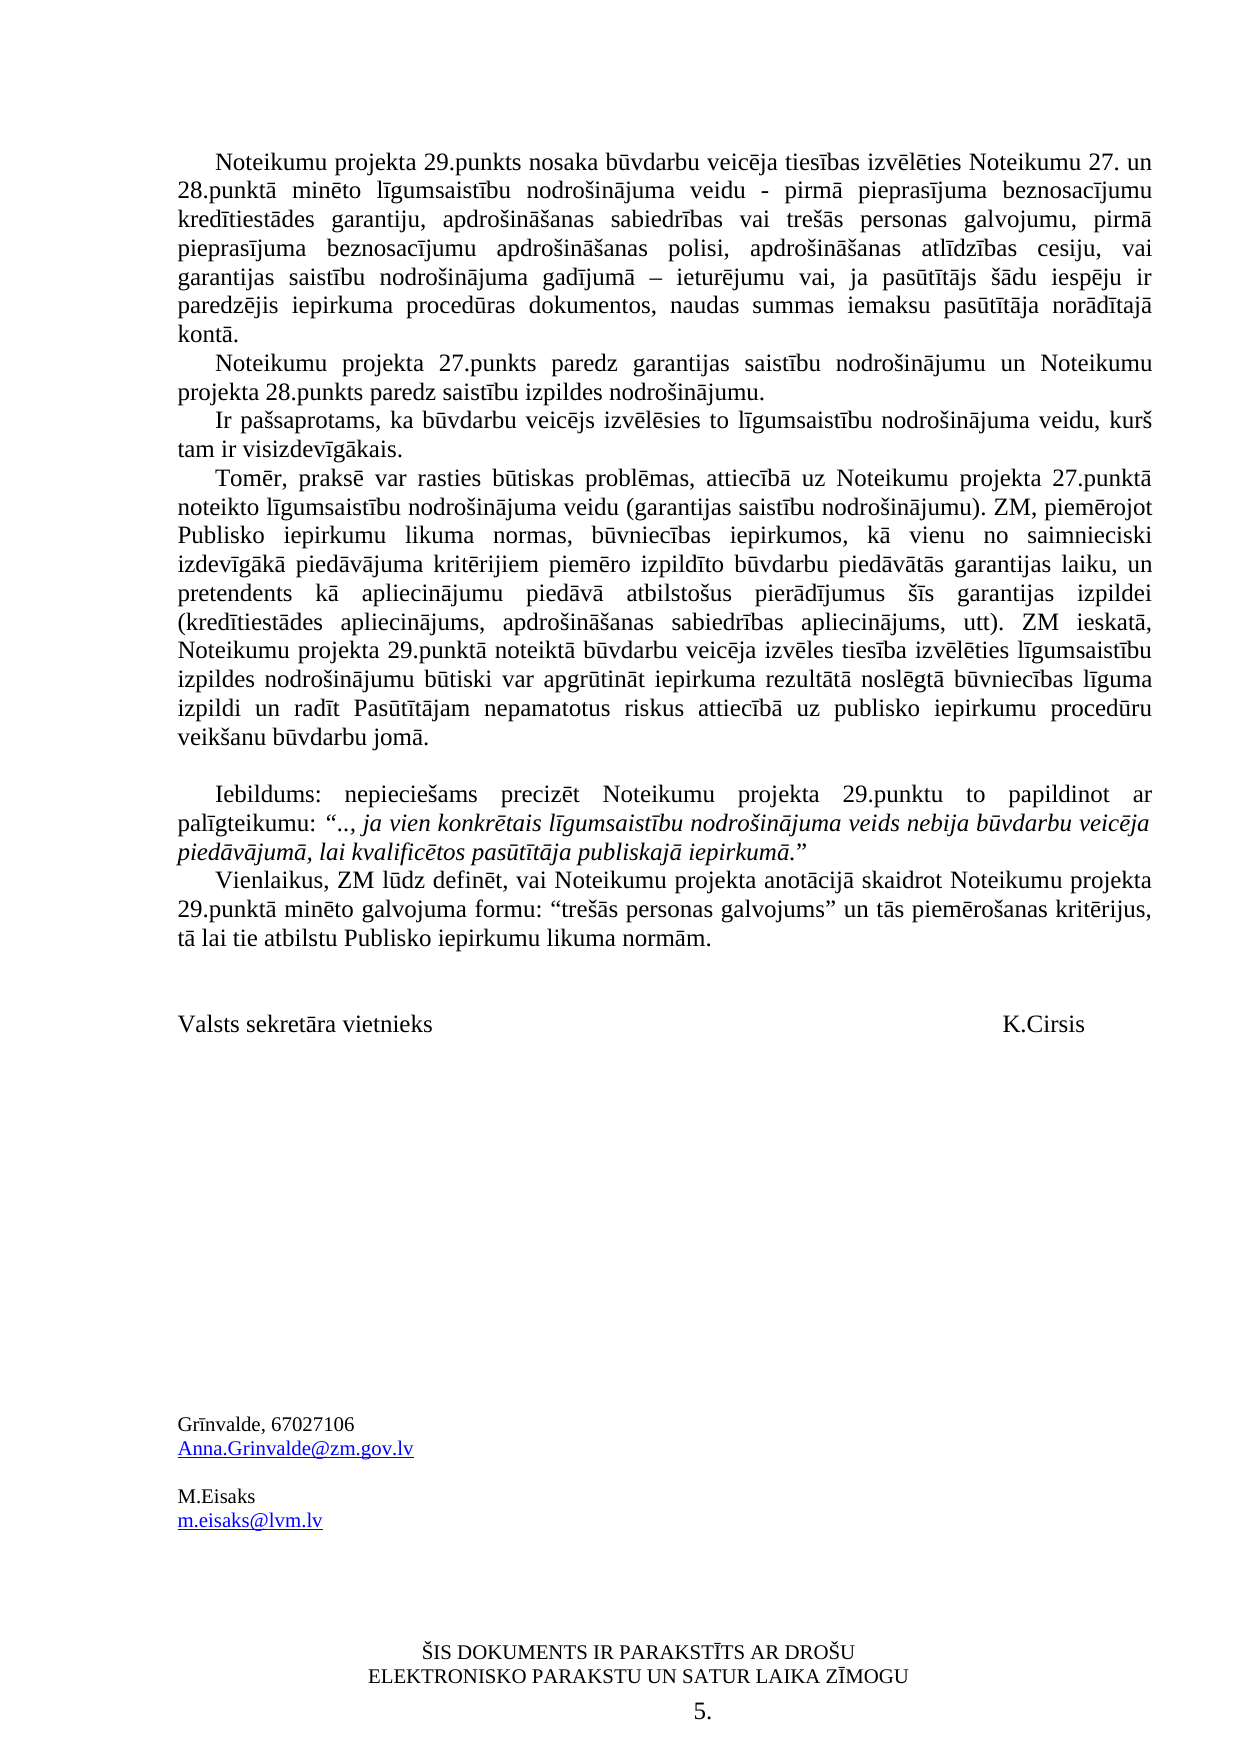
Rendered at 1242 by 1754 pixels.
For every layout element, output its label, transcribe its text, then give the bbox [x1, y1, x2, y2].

text Ir pašsaprotams, ka būvdarbu veicējs izvēlēsies to līgumsaistību nodrošinājuma veidu, kurš tam ir visizdevīgākais. [177, 406, 1153, 463]
text ELEKTRONISKO PARAKSTU UN SATUR LAIKA ZĪMOGU [241, 1664, 960, 1688]
text Noteikumu projekta 29.punkts nosaka būvdarbu veicēja tiesības izvēlēties Noteikumu 27. un 28.punktā minēto līgumsaistību nodrošinājuma veidu - pirmā pieprasījuma beznosacījumu kredītiestādes garantiju, apdrošināšanas sabiedrības vai trešās personas galvojumu, pirmā pieprasījuma beznosacījumu apdrošināšanas polisi, apdrošināšanas atlīdzības cesiju, vai garantijas saistību nodrošinājuma gadījumā – ieturējumu vai, ja pasūtītājs šādu iespēju ir paredzējis iepirkuma procedūras dokumentos, naudas summas iemaksu pasūtītāja norādītajā kontā. [177, 147, 1153, 348]
text Noteikumu projekta 27.punkts paredz garantijas saistību nodrošinājumu un Noteikumu projekta 28.punkts paredz saistību izpildes nodrošinājumu. [177, 348, 1153, 406]
text Vienlaikus, ZM lūdz definēt, vai Noteikumu projekta anotācijā skaidrot Noteikumu projekta 29.punktā minēto galvojuma formu: “trešās personas galvojums” un tās piemērošanas kritērijus, tā lai tie atbilstu Publisko iepirkumu likuma normām. [177, 866, 1153, 952]
text Grīnvalde, 67027106 [177, 1412, 1153, 1436]
text M.Eisaks [177, 1484, 1153, 1508]
text ŠIS DOKUMENTS IR PARAKSTĪTS AR DROŠU [241, 1640, 960, 1664]
text Anna.Grinvalde@zm.gov.lv [177, 1436, 1153, 1460]
text Tomēr, praksē var rasties būtiskas problēmas, attiecībā uz Noteikumu projekta 27.punktā noteikto līgumsaistību nodrošinājuma veidu (garantijas saistību nodrošinājumu). ZM, piemērojot Publisko iepirkumu likuma normas, būvniecības iepirkumos, kā vienu no saimnieciski izdevīgākā piedāvājuma kritērijiem piemēro izpildīto būvdarbu piedāvātās garantijas laiku, un pretendents kā apliecinājumu piedāvā atbilstošus pierādījumus šīs garantijas izpildei (kredītiestādes apliecinājums, apdrošināšanas sabiedrības apliecinājums, utt). ZM ieskatā, Noteikumu projekta 29.punktā noteiktā būvdarbu veicēja izvēles tiesība izvēlēties līgumsaistību izpildes nodrošinājumu būtiski var apgrūtināt iepirkuma rezultātā noslēgtā būvniecības līguma izpildi un radīt Pasūtītājam nepamatotus riskus attiecībā uz publisko iepirkumu procedūru veikšanu būvdarbu jomā. [177, 463, 1153, 751]
text m.eisaks@lvm.lv [177, 1508, 1153, 1532]
text Valsts sekretāra vietnieks K.Cirsis [177, 1009, 1153, 1038]
text Iebildums: nepieciešams precizēt Noteikumu projekta 29.punktu to papildinot ar palīgteikumu: “.., ja vien konkrētais līgumsaistību nodrošinājuma veids nebija būvdarbu veicēja piedāvājumā, lai kvalificētos pasūtītāja publiskajā iepirkumā.” [177, 779, 1153, 866]
